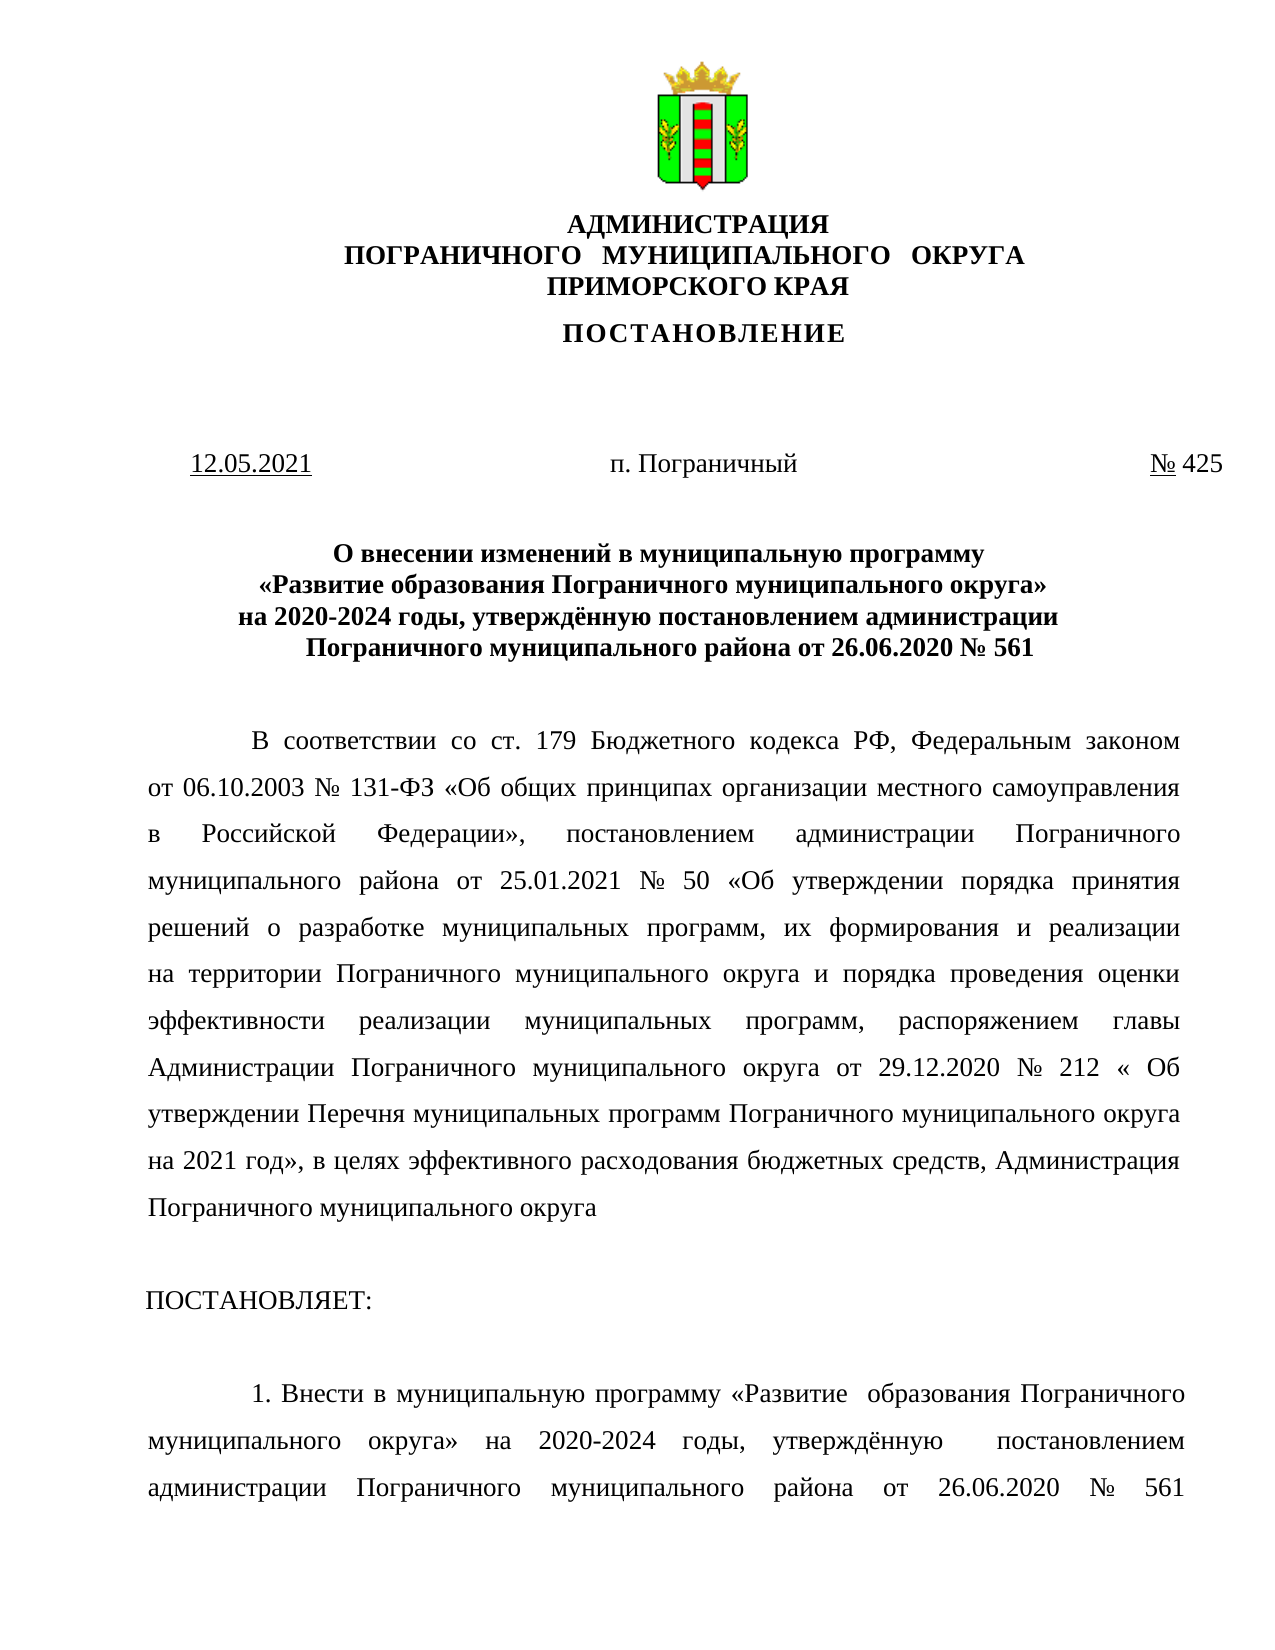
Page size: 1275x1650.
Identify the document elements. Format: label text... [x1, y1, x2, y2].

text на 2020-2024 годы, утверждённую постановлением администрации [177, 599, 1186, 631]
text Пограничного муниципального района от 26.06.2020 № 561 [177, 631, 1186, 662]
table_header АДМИНИСТРАЦИЯ ПОГРАНИЧНОГО МУНИЦИПАЛЬНОГО ОКРУГА ПРИМОРСКОГО КРАЯ ПОСТАНОВЛЕНИЕ 12.05.2021 п. Пограничный № 425 [177, 59, 1236, 537]
text В соответствии со ст. 179 Бюджетного кодекса РФ, Федеральным законом от 06.10.2003 № 131-ФЗ «Об общих принципах организации местного самоуправления в Российской Федерации», постановлением администрации Пограничного муниципального района от 25.01.2021 № 50 «Об утверждении порядка принятия решений о разработке муниципальных программ, их формирования и реализации на территории Пограничного муниципального округа и порядка проведения оценки эффективности реализации муниципальных программ, распоряжением главы Администрации Пограничного муниципального округа от 29.12.2020 № 212 « Об утверждении Перечня муниципальных программ Пограничного муниципального округа на 2021 год», в целях эффективного расходования бюджетных средств, Администрация Пограничного муниципального округа [148, 724, 1181, 1222]
text О внесении изменений в муниципальную программу «Развитие образования Пограничного муниципального округа» [177, 537, 1186, 599]
picture [655, 59, 750, 193]
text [148, 1377, 1186, 1502]
text ПОСТАНОВЛЯЕТ: [118, 1284, 1196, 1315]
